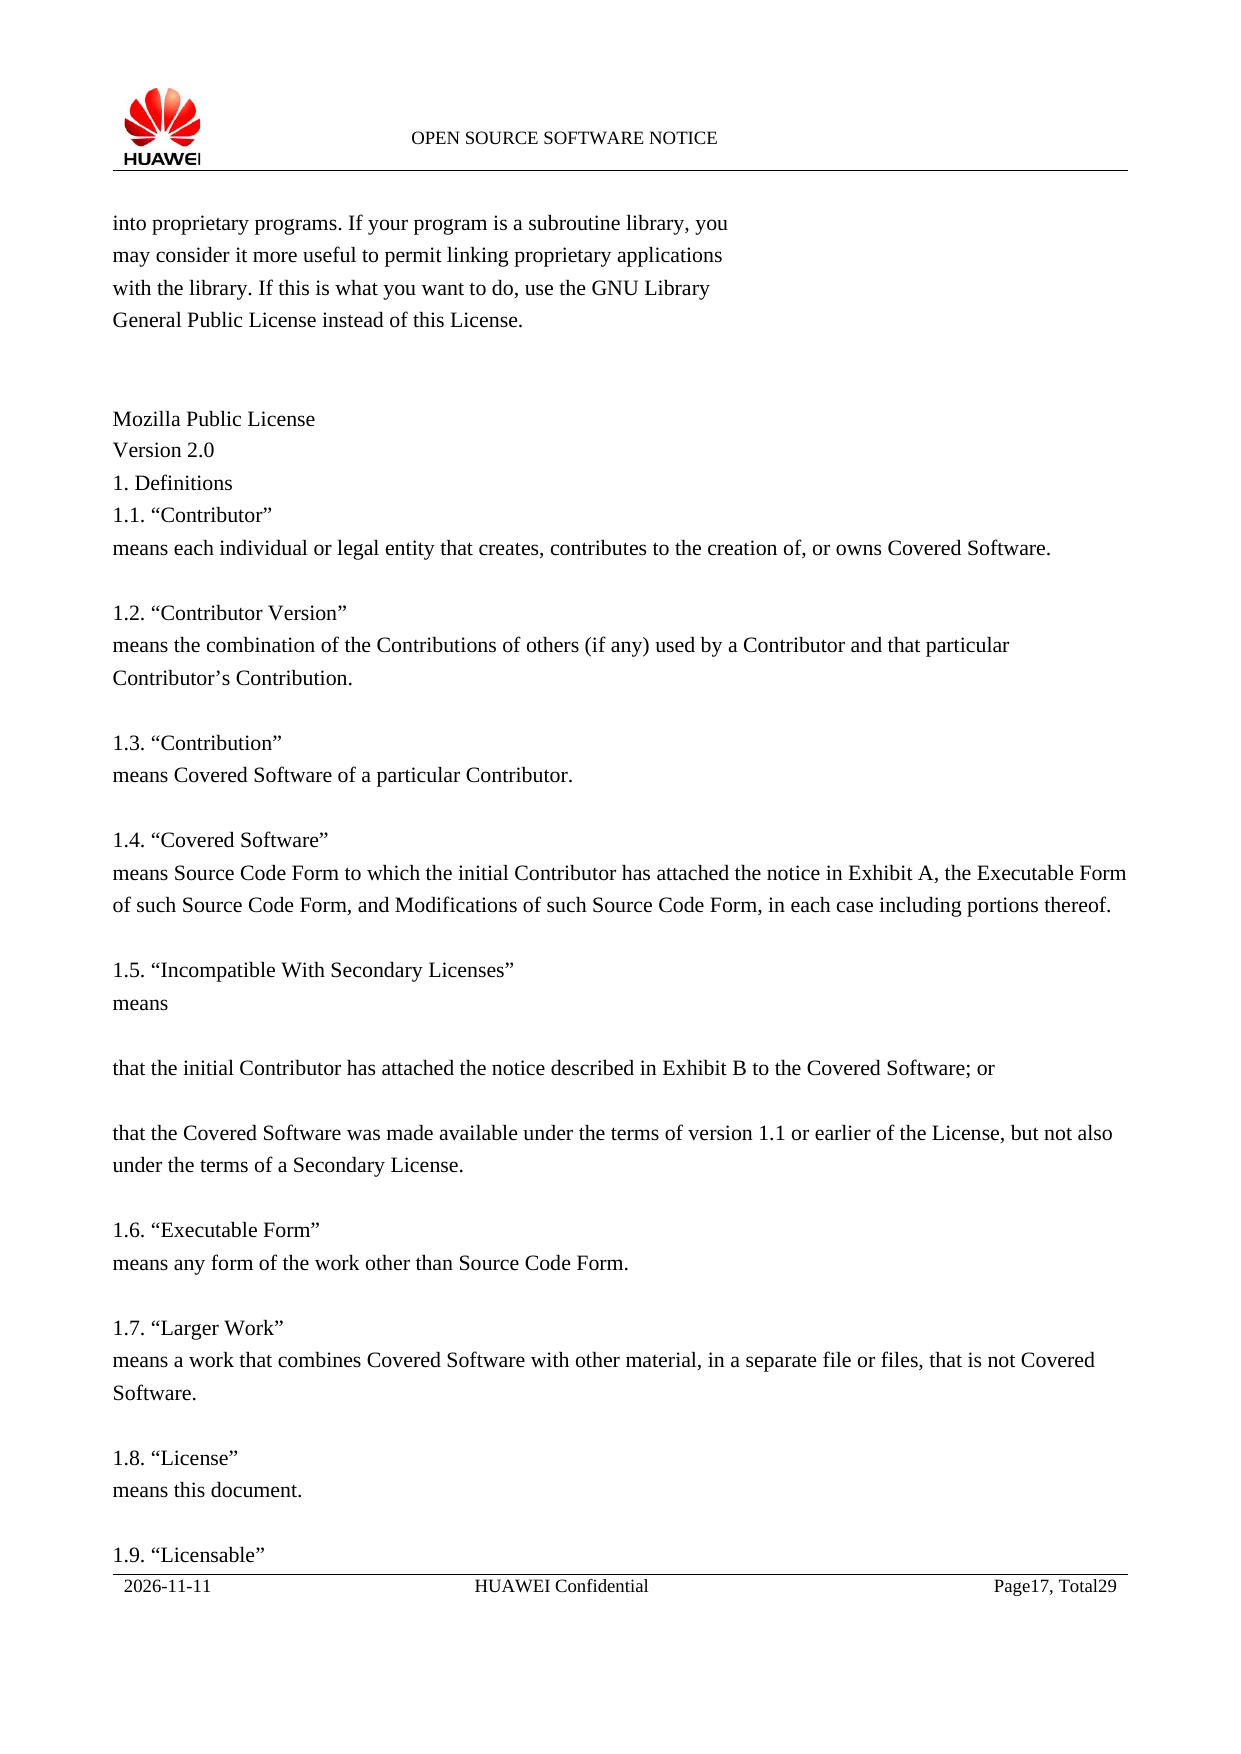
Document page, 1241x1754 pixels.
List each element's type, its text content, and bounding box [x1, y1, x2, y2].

picture [124, 88, 201, 165]
